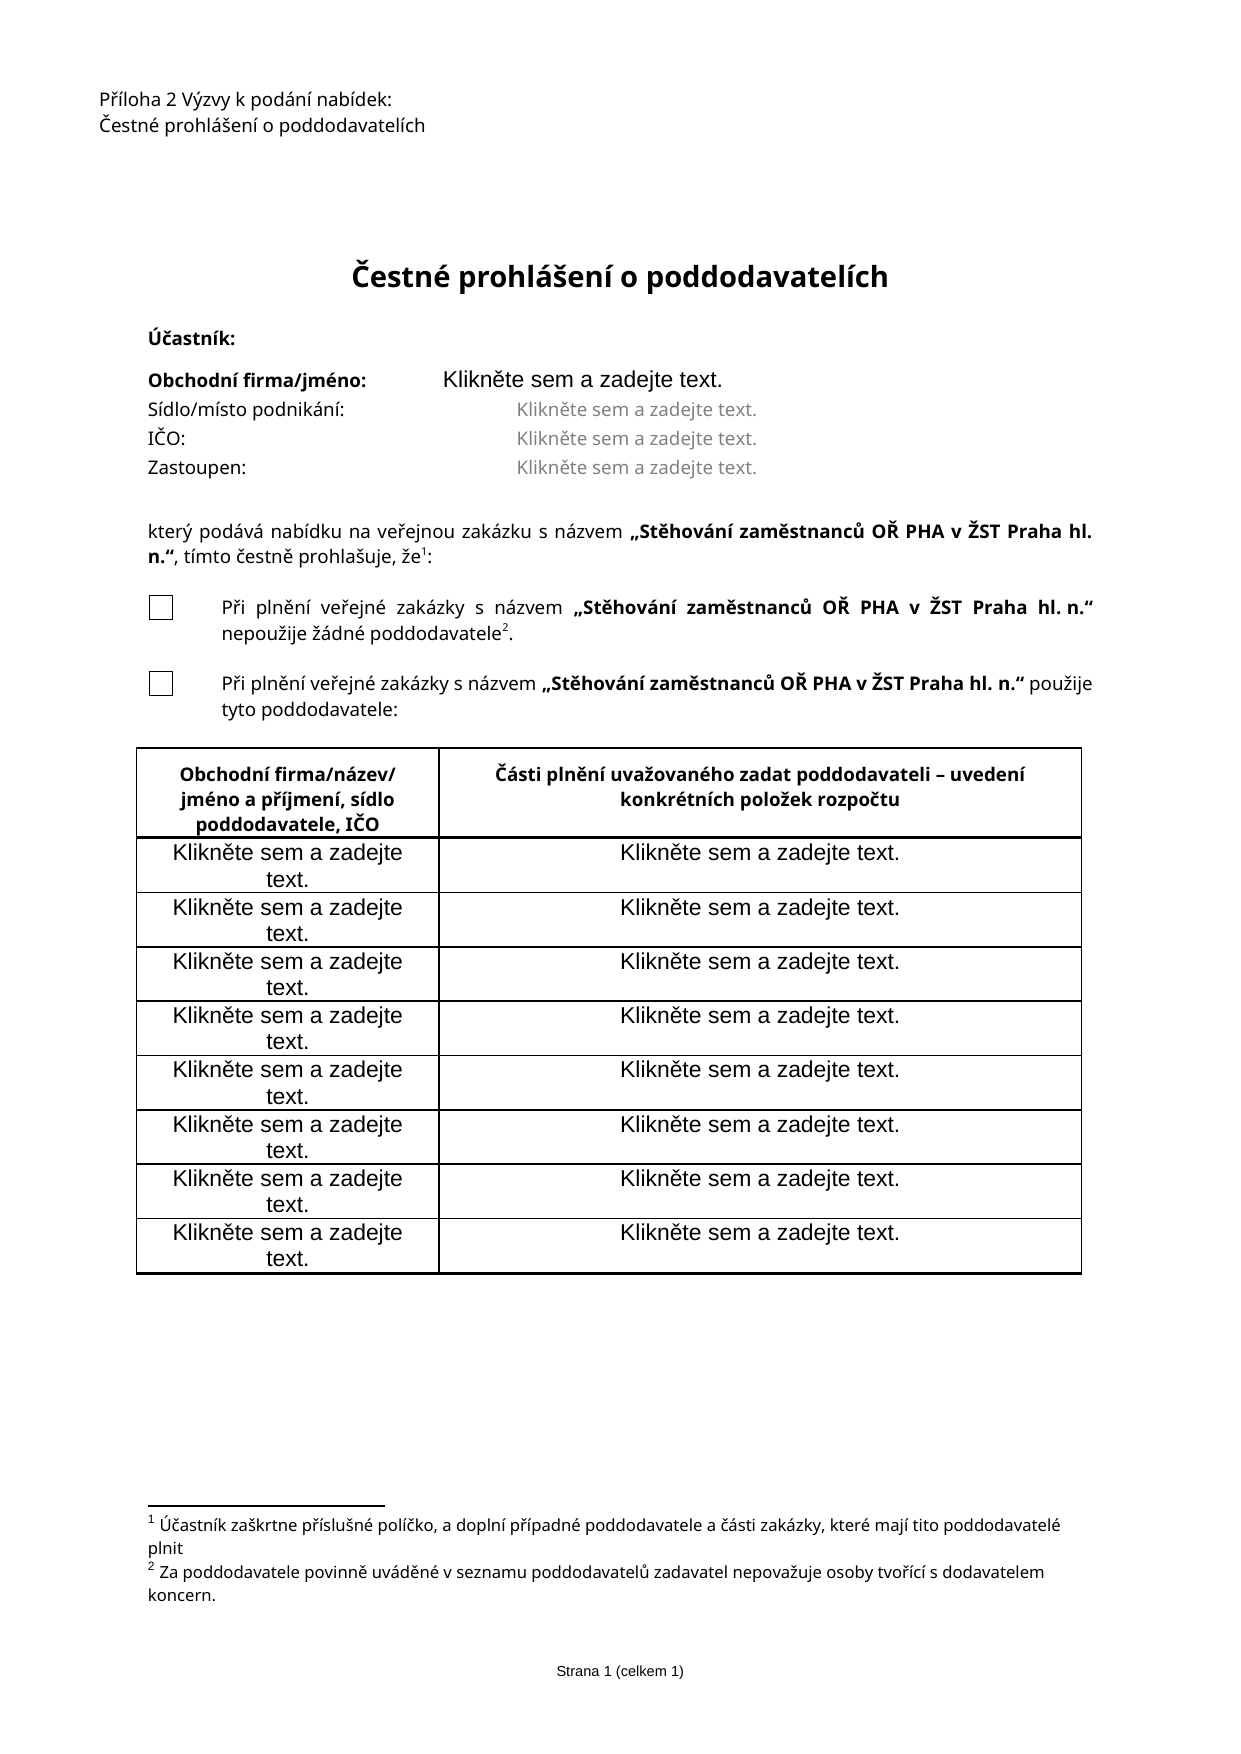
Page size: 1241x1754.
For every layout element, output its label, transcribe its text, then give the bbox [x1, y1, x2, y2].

text Účastník: [148, 321, 1093, 352]
table_header Části plnění uvažovaného zadat poddodavateli – uvedení konkrétních položek rozpočtu [440, 749, 1081, 836]
text IČO: [148, 422, 1093, 451]
text Obchodní firma/jméno: [148, 364, 1093, 393]
text Sídlo/místo podnikání: [148, 393, 1093, 422]
text Při plnění veřejné zakázky s názvem „Stěhování zaměstnanců OŘ PHA v ŽST Praha hl. n.“ použije tyto poddodavatele: [148, 670, 1093, 721]
table_header Obchodní firma/název/ jméno a příjmení, sídlo poddodavatele, IČO [137, 749, 438, 836]
title Čestné prohlášení o poddodavatelích [148, 256, 1093, 296]
text který podává nabídku na veřejnou zakázku s názvem „Stěhování zaměstnanců OŘ PHA v ŽST Praha hl. n.“, tímto čestně prohlašuje, že: [148, 518, 1093, 569]
text Zastoupen: [148, 451, 1093, 480]
text Při plnění veřejné zakázky s názvem „Stěhování zaměstnanců OŘ PHA v ŽST Praha hl. n.“ nepoužije žádné poddodavatele. [148, 594, 1093, 645]
